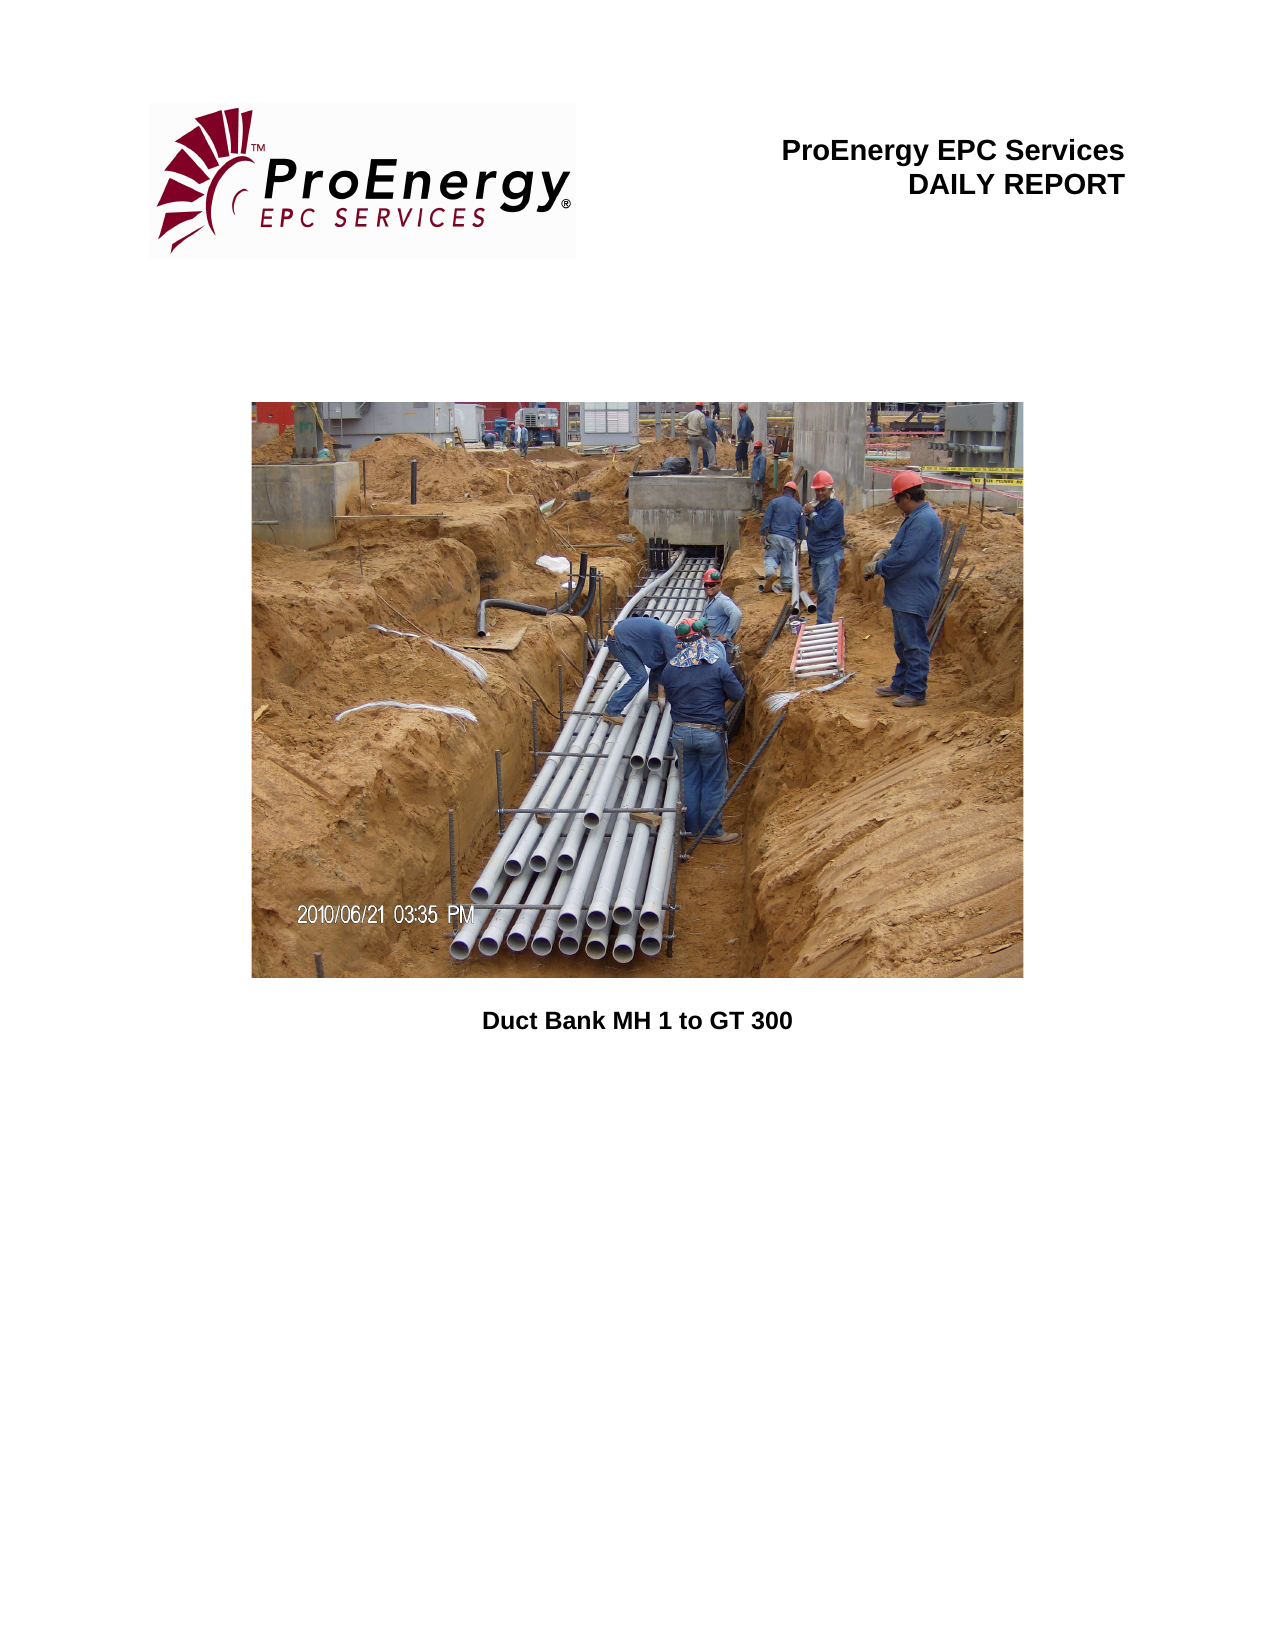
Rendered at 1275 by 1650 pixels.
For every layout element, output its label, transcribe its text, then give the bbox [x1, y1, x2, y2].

text Duct Bank MH 1 to GT 300 [150, 1006, 1125, 1035]
picture [150, 103, 577, 259]
picture [251, 402, 1024, 978]
